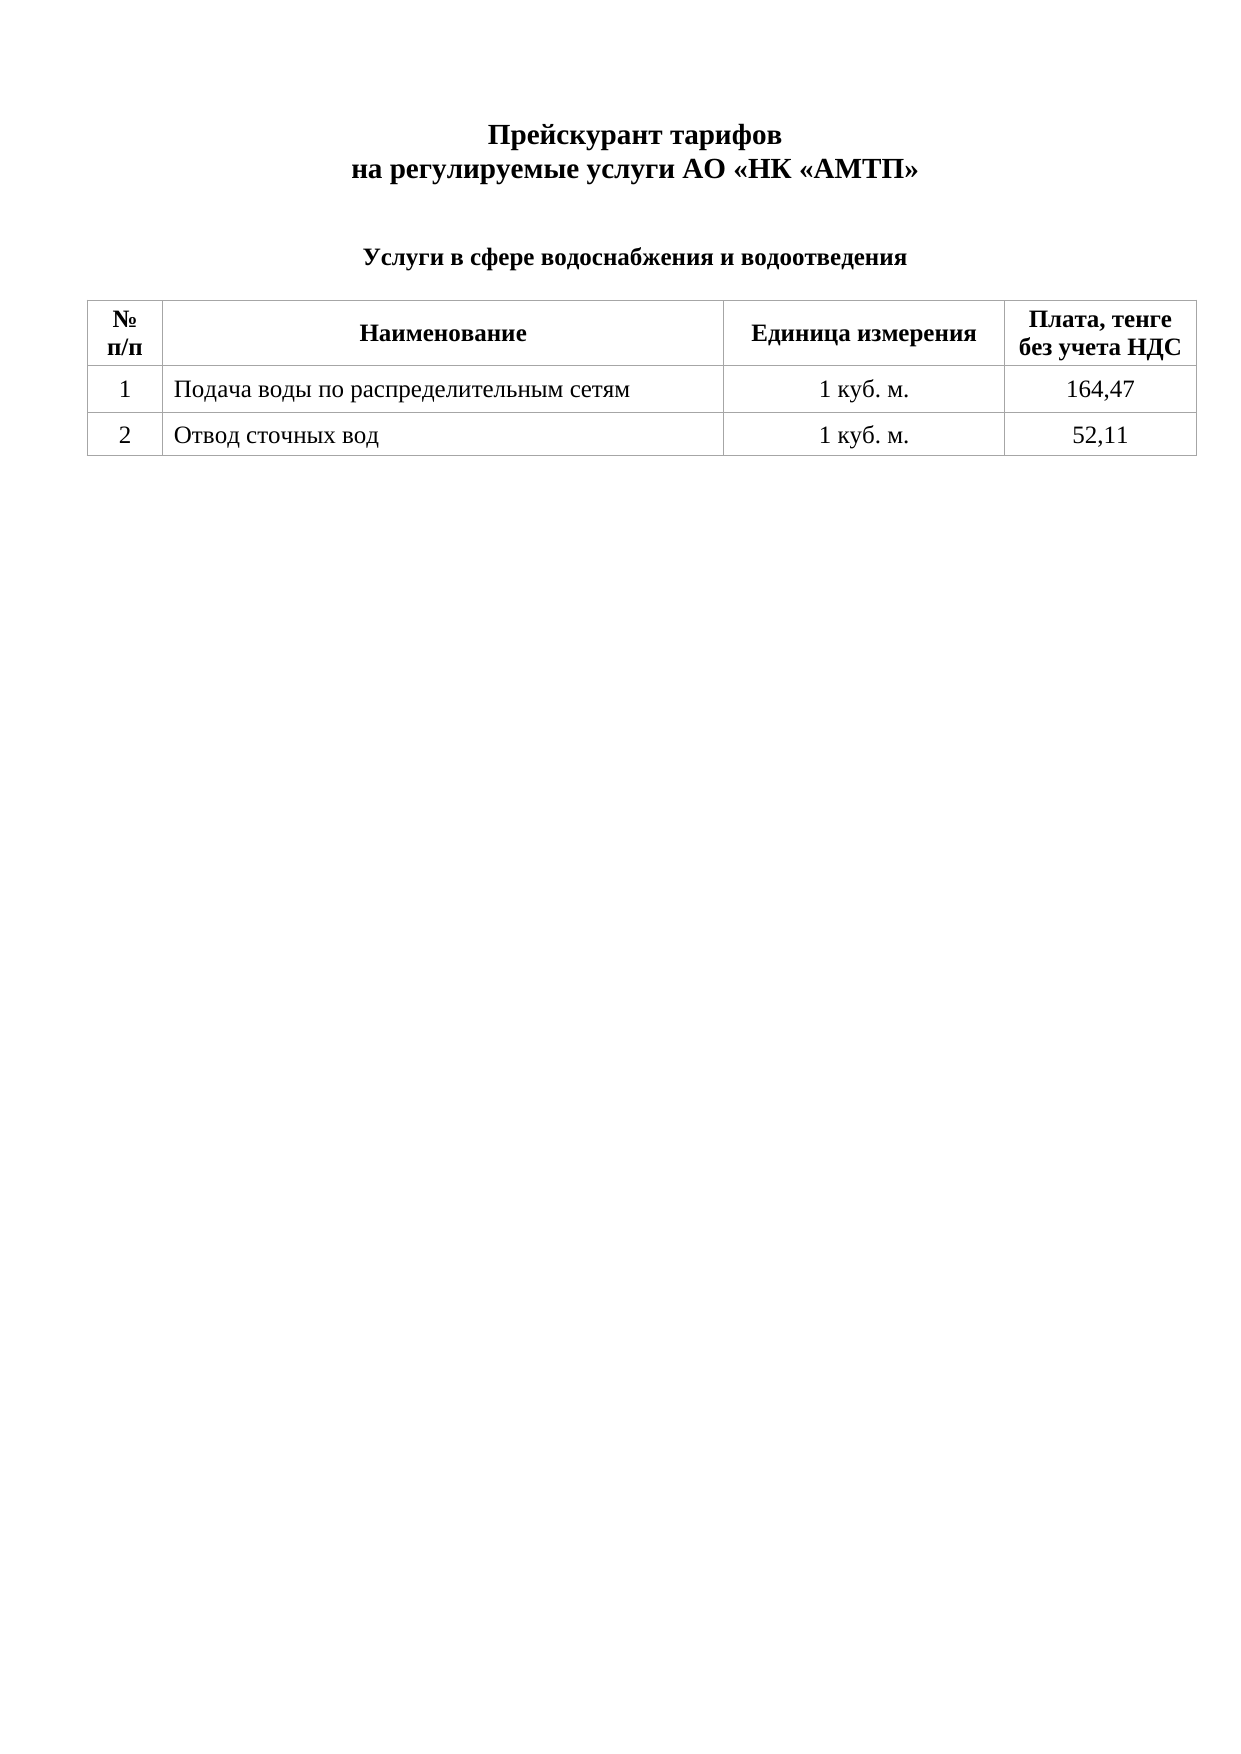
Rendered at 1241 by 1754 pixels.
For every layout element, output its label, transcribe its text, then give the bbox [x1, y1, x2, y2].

table_cell 52,11 [1005, 413, 1196, 455]
table_cell Отвод сточных вод [163, 413, 723, 455]
table_header Единица измерения [724, 301, 1004, 364]
text Услуги в сфере водоснабжения и водоотведения [89, 242, 1181, 271]
table_cell 164,47 [1005, 366, 1196, 412]
table_cell 1 куб. м. [724, 366, 1004, 412]
table_cell 2 [88, 413, 162, 455]
text на регулируемые услуги АО «НК «АМТП» [89, 151, 1181, 184]
table_header Наименование [163, 301, 723, 364]
table_header № п/п [88, 301, 162, 364]
table_header Плата, тенге без учета НДС [1005, 301, 1196, 364]
table_cell 1 [88, 366, 162, 412]
table_cell Подача воды по распределительным сетям [163, 366, 723, 412]
table_cell 1 куб. м. [724, 413, 1004, 455]
text Прейскурант тарифов [89, 117, 1181, 151]
